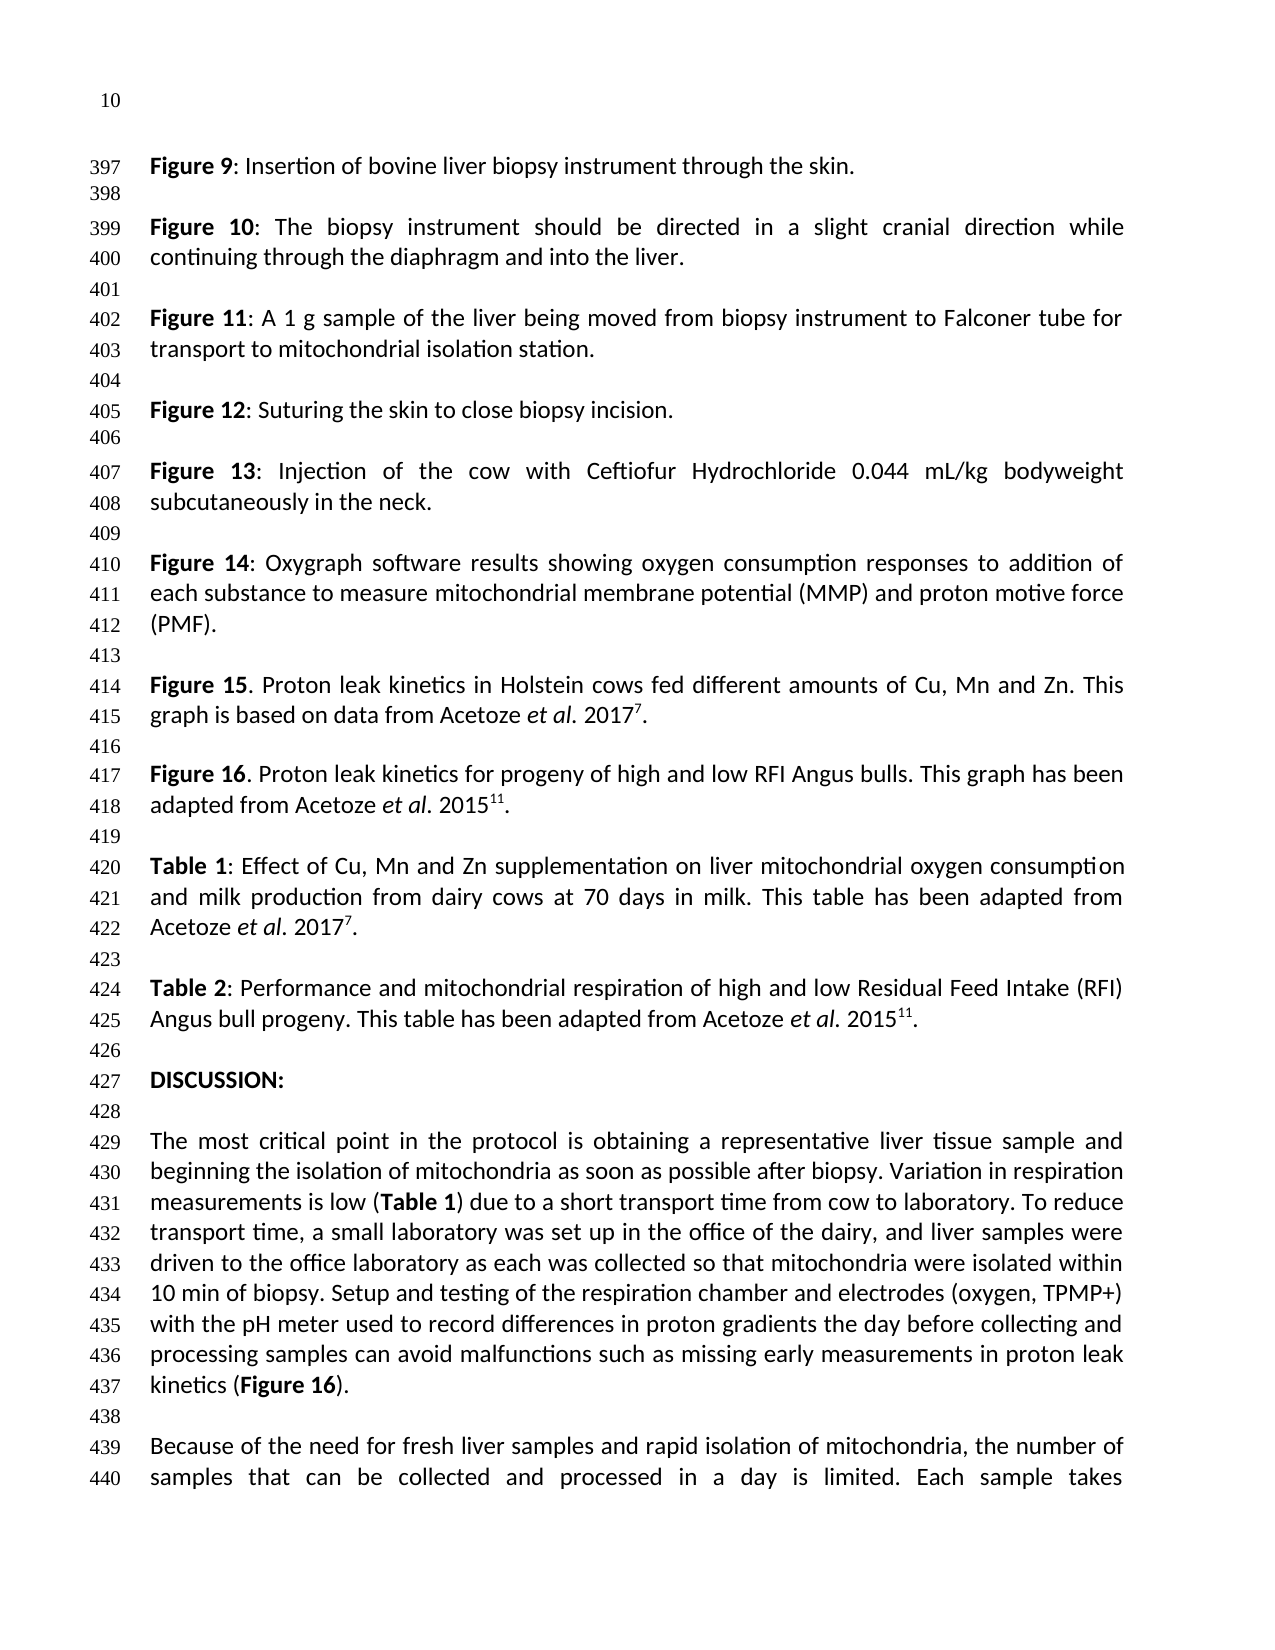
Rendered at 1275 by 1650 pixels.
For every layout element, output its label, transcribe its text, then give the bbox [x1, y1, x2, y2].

text Figure 10: The biopsy instrument should be directed in a slight cranial direction while continuing through the diaphragm and into the liver. [150, 211, 1125, 272]
text Figure 14: Oxygraph software results showing oxygen consumption responses to addition of each substance to measure mitochondrial membrane potential (MMP) and proton motive force (PMF). [150, 547, 1125, 638]
text DISCUSSION: [150, 1064, 1125, 1094]
text Table 1: Effect of Cu, Mn and Zn supplementation on liver mitochondrial oxygen consumption and milk production from dairy cows at 70 days in milk. This table has been adapted from Acetoze et al. 20177. [150, 850, 1125, 942]
text Table 2: Performance and mitochondrial respiration of high and low Residual Feed Intake (RFI) Angus bull progeny. This table has been adapted from Acetoze et al. 201511. [150, 972, 1125, 1033]
text Figure 11: A 1 g sample of the liver being moved from biopsy instrument to Falconer tube for transport to mitochondrial isolation station. [150, 303, 1125, 364]
text Figure 15. Proton leak kinetics in Holstein cows fed different amounts of Cu, Mn and Zn. This graph is based on data from Acetoze et al. 20177. [150, 669, 1125, 730]
text Figure 13: Injection of the cow with Ceftiofur Hydrochloride 0.044 mL/kg bodyweight subcutaneously in the neck. [150, 455, 1125, 516]
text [150, 1430, 1125, 1491]
text Figure 12: Suturing the skin to close biopsy incision. [150, 394, 1125, 425]
text The most critical point in the protocol is obtaining a representative liver tissue sample and beginning the isolation of mitochondria as soon as possible after biopsy. Variation in respiration measurements is low (Table 1) due to a short transport time from cow to laboratory. To reduce transport time, a small laboratory was set up in the office of the dairy, and liver samples were driven to the office laboratory as each was collected so that mitochondria were isolated within 10 min of biopsy. Setup and testing of the respiration chamber and electrodes (oxygen, TPMP+) with the pH meter used to record differences in proton gradients the day before collecting and processing samples can avoid malfunctions such as missing early measurements in proton leak kinetics (Figure 16). [150, 1125, 1125, 1399]
text Figure 9: Insertion of bovine liver biopsy instrument through the skin. [150, 150, 1125, 181]
text Figure 16. Proton leak kinetics for progeny of high and low RFI Angus bulls. This graph has been adapted from Acetoze et al. 201511. [150, 759, 1125, 820]
